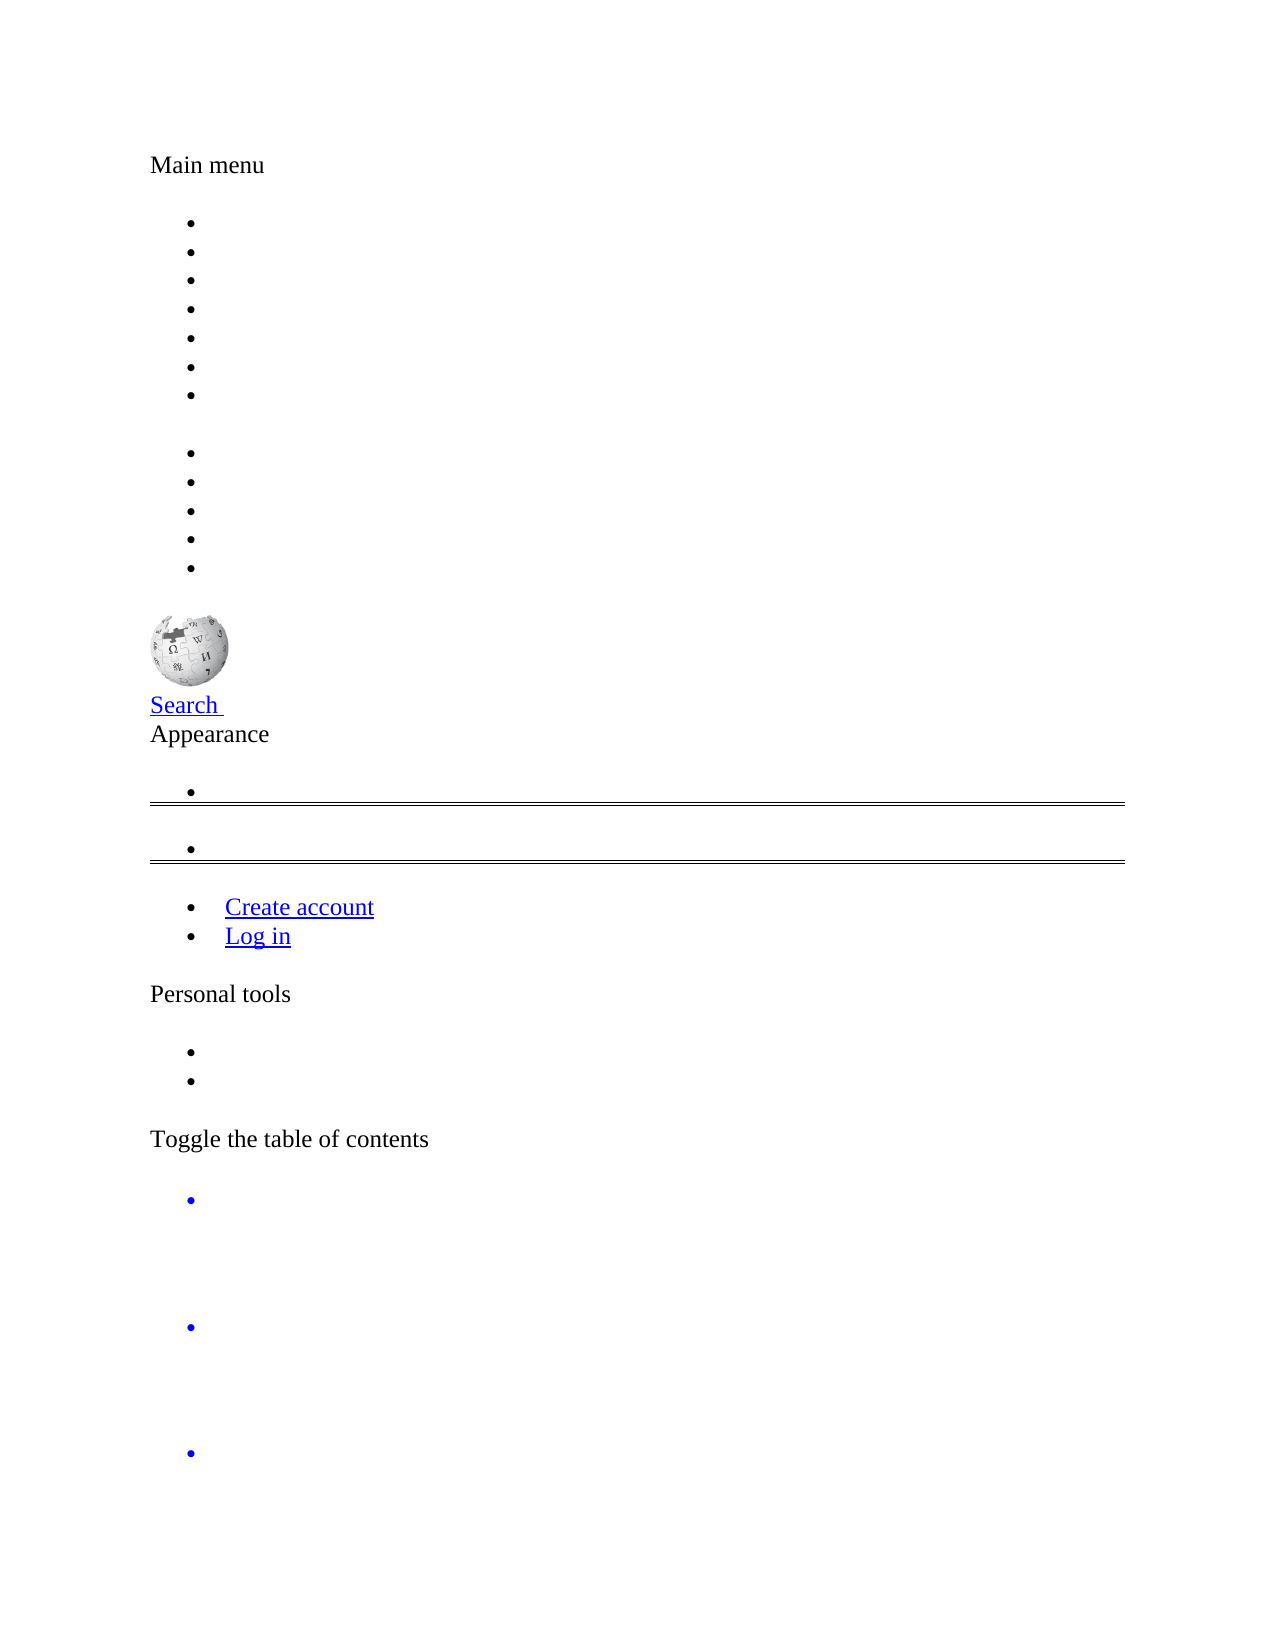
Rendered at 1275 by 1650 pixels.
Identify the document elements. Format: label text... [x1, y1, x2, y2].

list Create account [187, 892, 1125, 921]
text Appearance [150, 719, 1125, 747]
picture [150, 611, 229, 690]
text Main menu [150, 150, 1125, 179]
text Toggle the table of contents [150, 1124, 1125, 1152]
list Log in [187, 921, 1125, 950]
text Personal tools [150, 979, 1125, 1008]
text Search [150, 690, 1125, 719]
